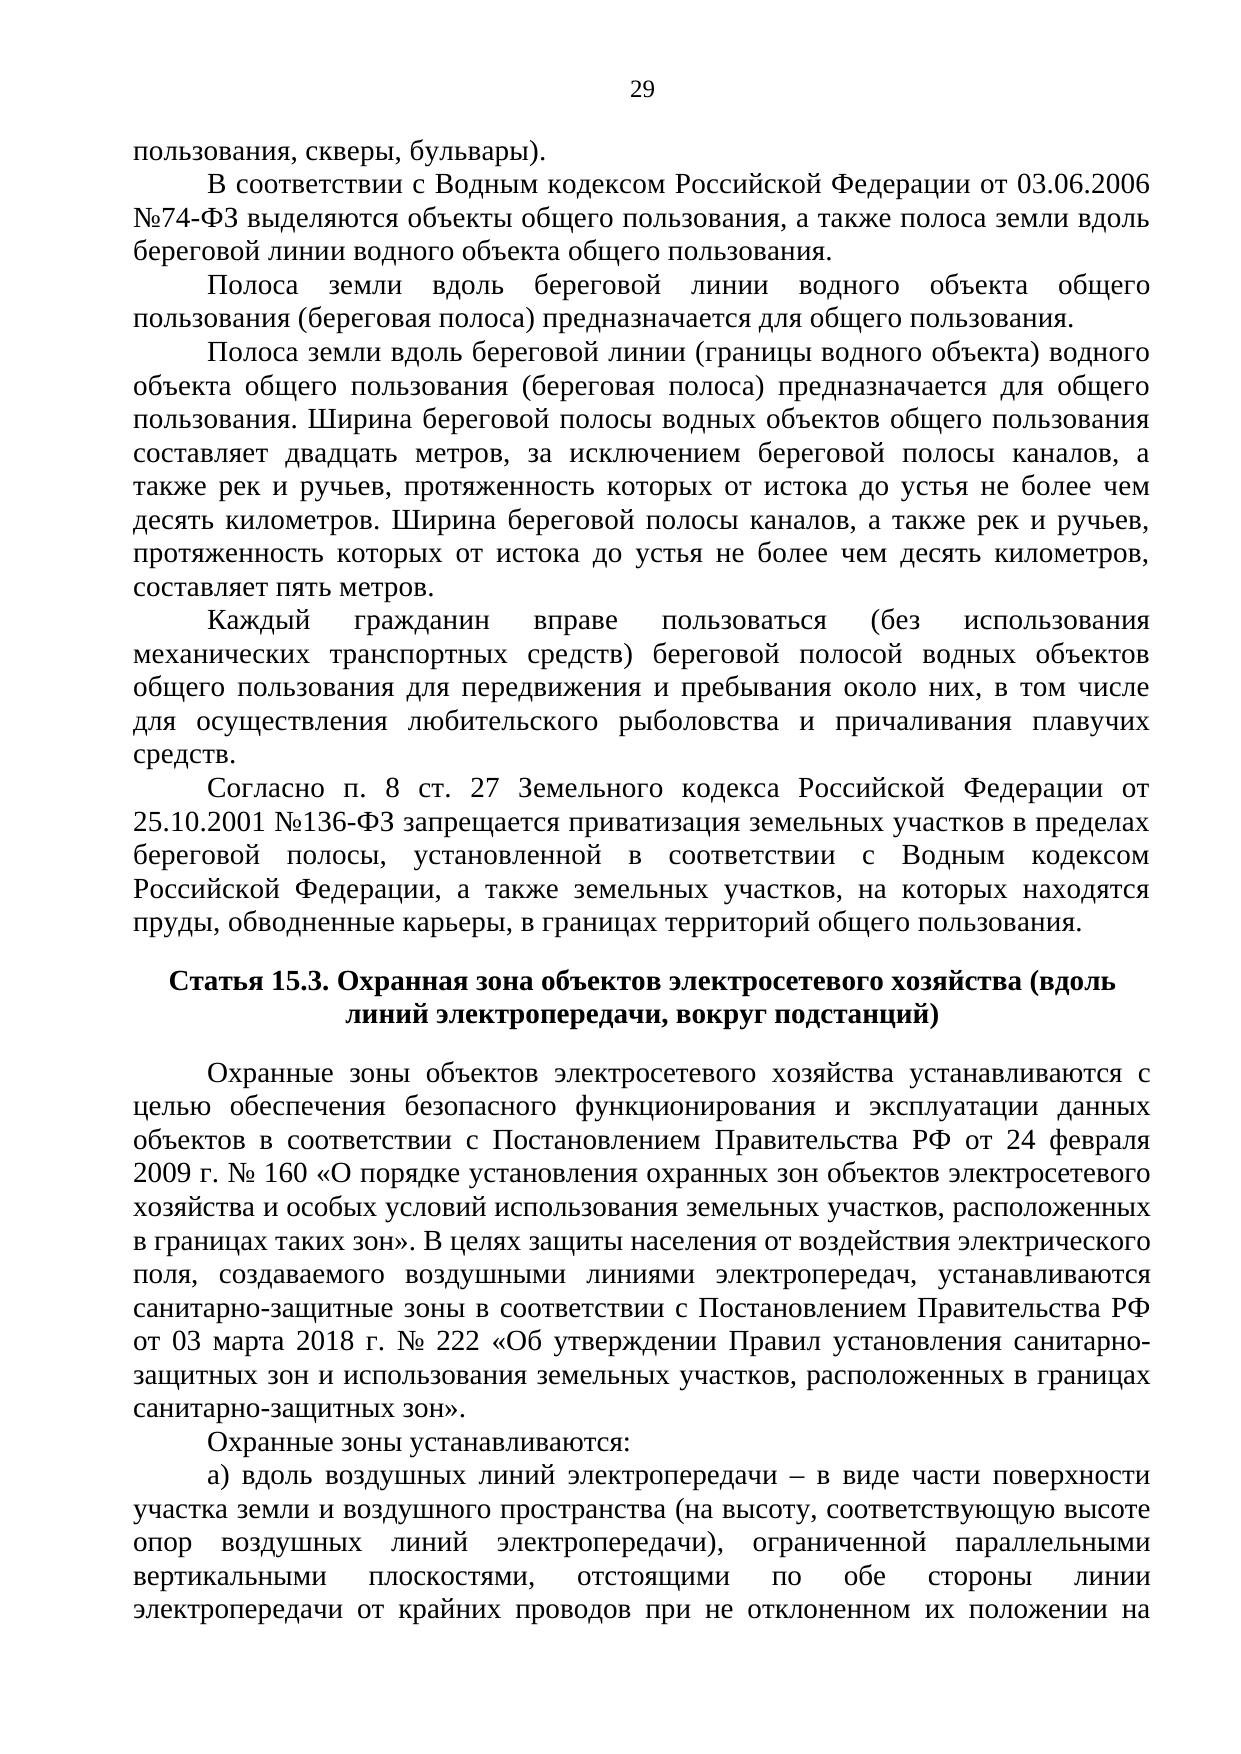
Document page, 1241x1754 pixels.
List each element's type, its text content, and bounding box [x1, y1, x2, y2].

text Полоса земли вдоль береговой линии водного объекта общего пользования (береговая полоса) предназначается для общего пользования. [133, 267, 1152, 334]
text Охранные зоны объектов электросетевого хозяйства устанавливаются с целью обеспечения безопасного функционирования и эксплуатации данных объектов в соответствии с Постановлением Правительства РФ от 24 февраля 2009 г. № 160 «О порядке установления охранных зон объектов электросетевого хозяйства и особых условий использования земельных участков, расположенных в границах таких зон». В целях защиты населения от воздействия электрического поля, создаваемого воздушными линиями электропередач, устанавливаются санитарно-защитные зоны в соответствии с Постановлением Правительства РФ от 03 марта 2018 г. № 222 «Об утверждении Правил установления санитарно-защитных зон и использования земельных участков, расположенных в границах санитарно-защитных зон». [133, 1055, 1152, 1424]
text Согласно п. 8 ст. 27 Земельного кодекса Российской Федерации от 25.10.2001 №136-ФЗ запрещается приватизация земельных участков в пределах береговой полосы, установленной в соответствии с Водным кодексом Российской Федерации, а также земельных участков, на которых находятся пруды, обводненные карьеры, в границах территорий общего пользования. [133, 770, 1152, 938]
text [133, 133, 1152, 166]
text В соответствии с Водным кодексом Российской Федерации от 03.06.2006 №74-ФЗ выделяются объекты общего пользования, а также полоса земли вдоль береговой линии водного объекта общего пользования. [133, 166, 1152, 267]
text Полоса земли вдоль береговой линии (границы водного объекта) водного объекта общего пользования (береговая полоса) предназначается для общего пользования. Ширина береговой полосы водных объектов общего пользования составляет двадцать метров, за исключением береговой полосы каналов, а также рек и ручьев, протяженность которых от истока до устья не более чем десять километров. Ширина береговой полосы каналов, а также рек и ручьев, протяженность которых от истока до устья не более чем десять километров, составляет пять метров. [133, 334, 1152, 602]
text Каждый гражданин вправе пользоваться (без использования механических транспортных средств) береговой полосой водных объектов общего пользования для передвижения и пребывания около них, в том числе для осуществления любительского рыболовства и причаливания плавучих средств. [133, 602, 1152, 770]
subtitle Статья 15.3. Охранная зона объектов электросетевого хозяйства (вдоль линий электропередачи, вокруг подстанций) [133, 963, 1152, 1030]
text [133, 1457, 1152, 1625]
text Охранные зоны устанавливаются: [133, 1424, 1152, 1457]
